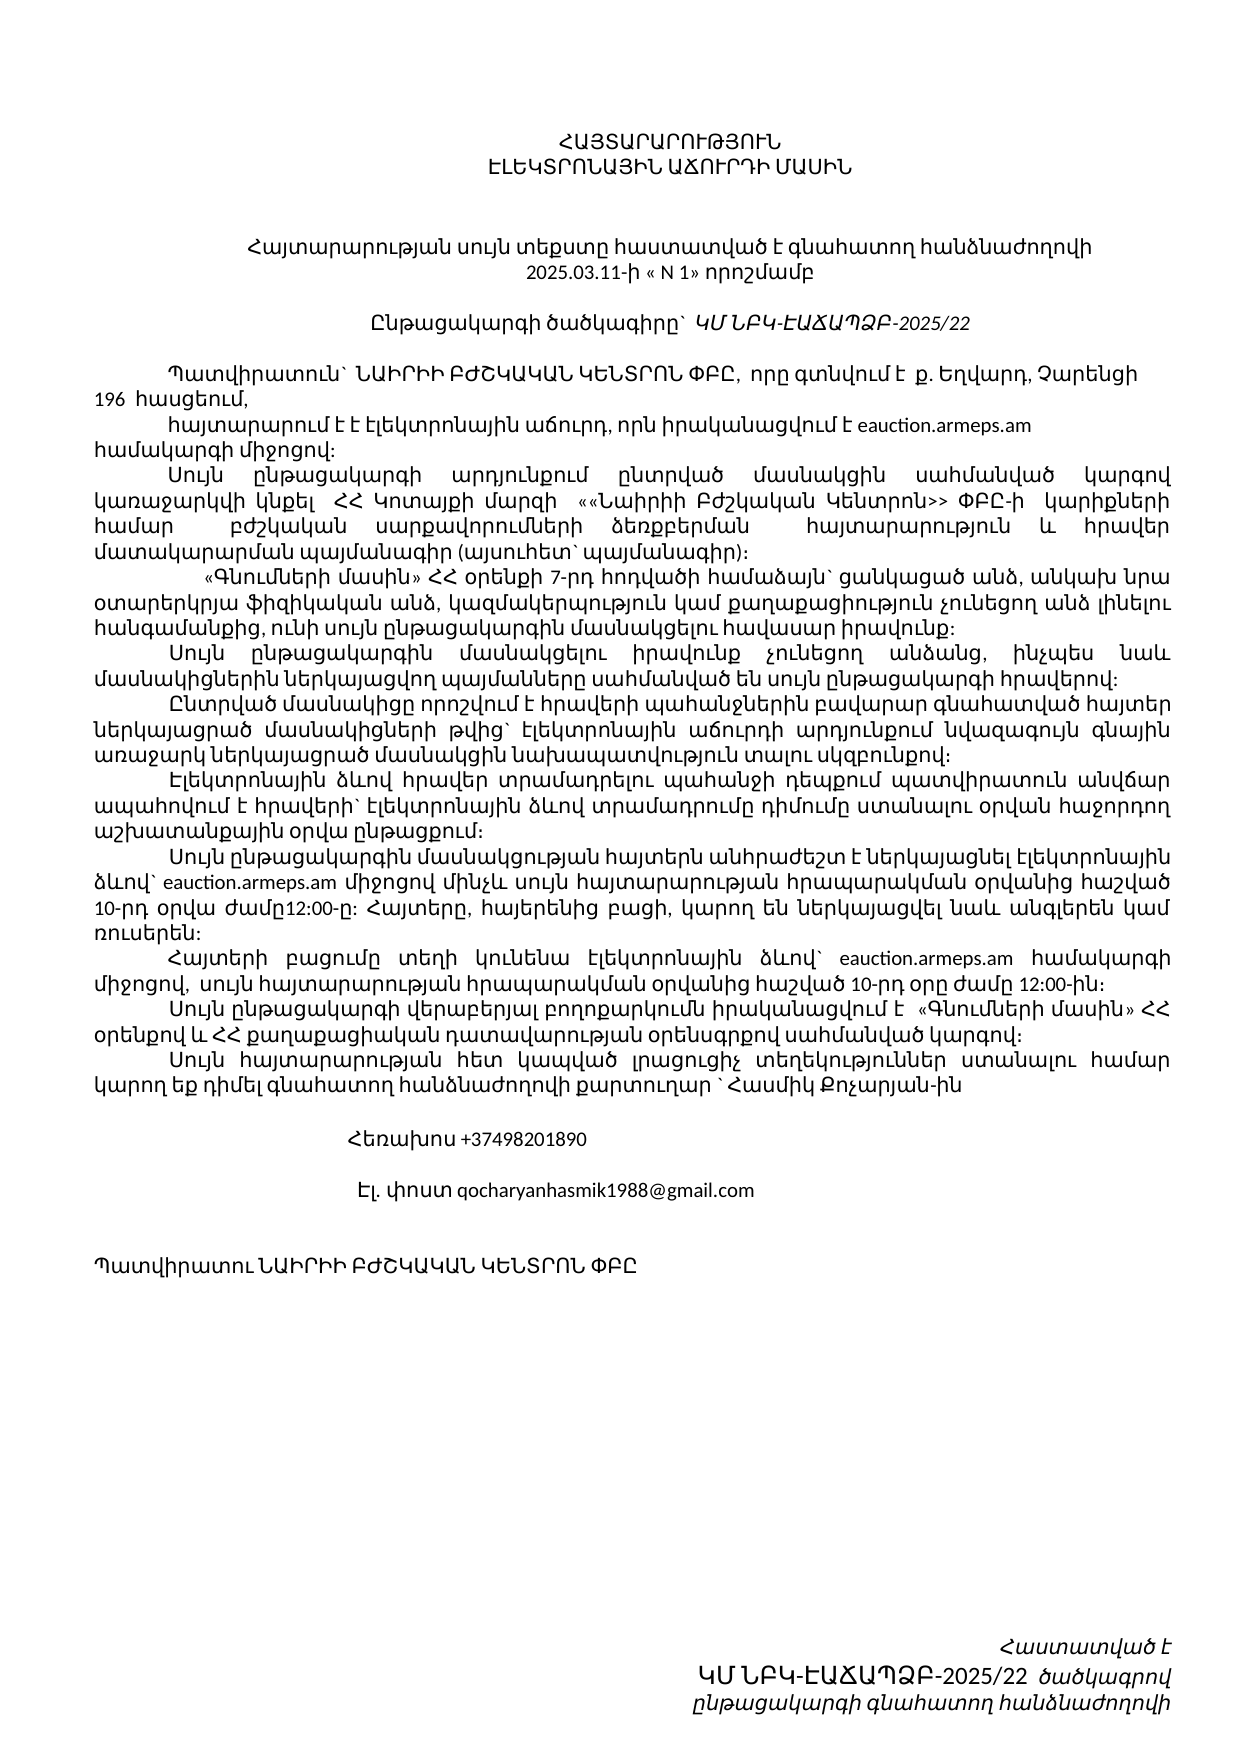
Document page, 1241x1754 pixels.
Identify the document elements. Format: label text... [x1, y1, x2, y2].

text Ընթացակարգի ծածկագիրը` ԿՄ ՆԲԿ-ԷԱՃԱՊՁԲ-2025/22 [94, 310, 1171, 336]
text 2025.03.11 -ի « N 1» որոշմամբ [94, 259, 1171, 285]
text ընթացակարգի գնահատող հանձնաժողովի [94, 1690, 1171, 1716]
text ԿՄ ՆԲԿ-ԷԱՃԱՊՁԲ-2025/22 ծածկագրով [94, 1660, 1171, 1690]
text Սույն ընթացակարգին մասնակցության հայտերն անհրաժեշտ է ներկայացնել էլեկտրոնային ձևով` eauction.armeps.am միջոցով մինչև սույն հայտարարության հրապարակման օրվանից հաշված 10-րդ օրվա ժամը12:00-ը: Հայտերը, հայերենից բացի, կարող են ներկայացվել նաև անգլերեն կամ ռուսերեն: [94, 844, 1171, 946]
text «Գնումների մասին» ՀՀ օրենքի 7-րդ հոդվածի համաձայն` ցանկացած անձ, անկախ նրա օտարերկրյա ֆիզիկական անձ, կազմակերպություն կամ քաղաքացիություն չունեցող անձ լինելու հանգամանքից, ունի սույն ընթացակարգին մասնակցելու հավասար իրավունք: [94, 564, 1171, 641]
text հայտարարում է է էլեկտրոնային աճուրդ, որն իրականացվում է eauction.armeps.am համակարգի միջոցով: [94, 412, 1171, 463]
text Հաստատված է [94, 1634, 1171, 1660]
text ԷԼԵԿՏՐՈՆԱՅԻՆ ԱՃՈՒՐԴԻ ՄԱՍԻՆ [94, 154, 1171, 180]
text Սույն հայտարարության հետ կապված լրացուցիչ տեղեկություններ ստանալու համար կարող եք դիմել գնահատող հանձնաժողովի քարտուղար ` Հասմիկ Քոչարյան-ին [94, 1047, 1171, 1098]
text Էլեկտրոնային ձևով հրավեր տրամադրելու պահանջի դեպքում պատվիրատուն անվճար ապահովում է հրավերի` էլեկտրոնային ձևով տրամադրումը դիմումը ստանալու օրվան հաջորդող աշխատանքային օրվա ընթացքում։ [94, 768, 1171, 844]
text Սույն ընթացակարգի արդյունքում ընտրված մասնակցին սահմանված կարգով կառաջարկվի կնքել ՀՀ Կոտայքի մարզի ««Նաիրիի Բժշկական Կենտրոն>> ՓԲԸ-ի կարիքների համար բժշկական սարքավորումների ձեռքբերման հայտարարություն և հրավեր մատակարարման պայմանագիր (այսուհետ` պայմանագիր)։ [94, 463, 1171, 564]
text Հայտարարության սույն տեքստը հաստատված է գնահատող հանձնաժողովի [94, 234, 1171, 259]
text Ընտրված մասնակիցը որոշվում է հրավերի պահանջներին բավարար գնահատված հայտեր ներկայացրած մասնակիցների թվից` էլեկտրոնային աճուրդի արդյունքում նվազագույն գնային առաջարկ ներկայացրած մասնակցին նախապատվություն տալու սկզբունքով։ [94, 691, 1171, 768]
text Պատվիրատուն` ՆԱԻՐԻԻ ԲԺՇԿԱԿԱՆ ԿԵՆՏՐՈՆ ՓԲԸ, որը գտնվում է ք. Եղվարդ, Չարենցի 196 հասցեում, [94, 361, 1171, 412]
text Էլ. փոստ qocharyanhasmik1988@gmail.com [94, 1177, 1171, 1203]
text ՀԱՅՏԱՐԱՐՈՒԹՅՈՒՆ [94, 129, 1171, 154]
text Սույն ընթացակարգին մասնակցելու իրավունք չունեցող անձանց, ինչպես նաև մասնակիցներին ներկայացվող պայմանները սահմանված են սույն ընթացակարգի հրավերով: [94, 641, 1171, 691]
text Հեռախոս +37498201890 [94, 1126, 1171, 1152]
text Սույն ընթացակարգի վերաբերյալ բողոքարկումն իրականացվում է «Գնումների մասին» ՀՀ օրենքով և ՀՀ քաղաքացիական դատավարության օրենսգրքով սահմանված կարգով։ [94, 996, 1171, 1047]
text Հայտերի բացումը տեղի կունենա էլեկտրոնային ձևով` eauction.armeps.am համակարգի միջոցով, սույն հայտարարության հրապարակման օրվանից հաշված 10-րդ օրը ժամը 12:00-ին։ [94, 946, 1171, 996]
text Պատվիրատու ՆԱԻՐԻԻ ԲԺՇԿԱԿԱՆ ԿԵՆՏՐՈՆ ՓԲԸ [94, 1253, 1171, 1279]
